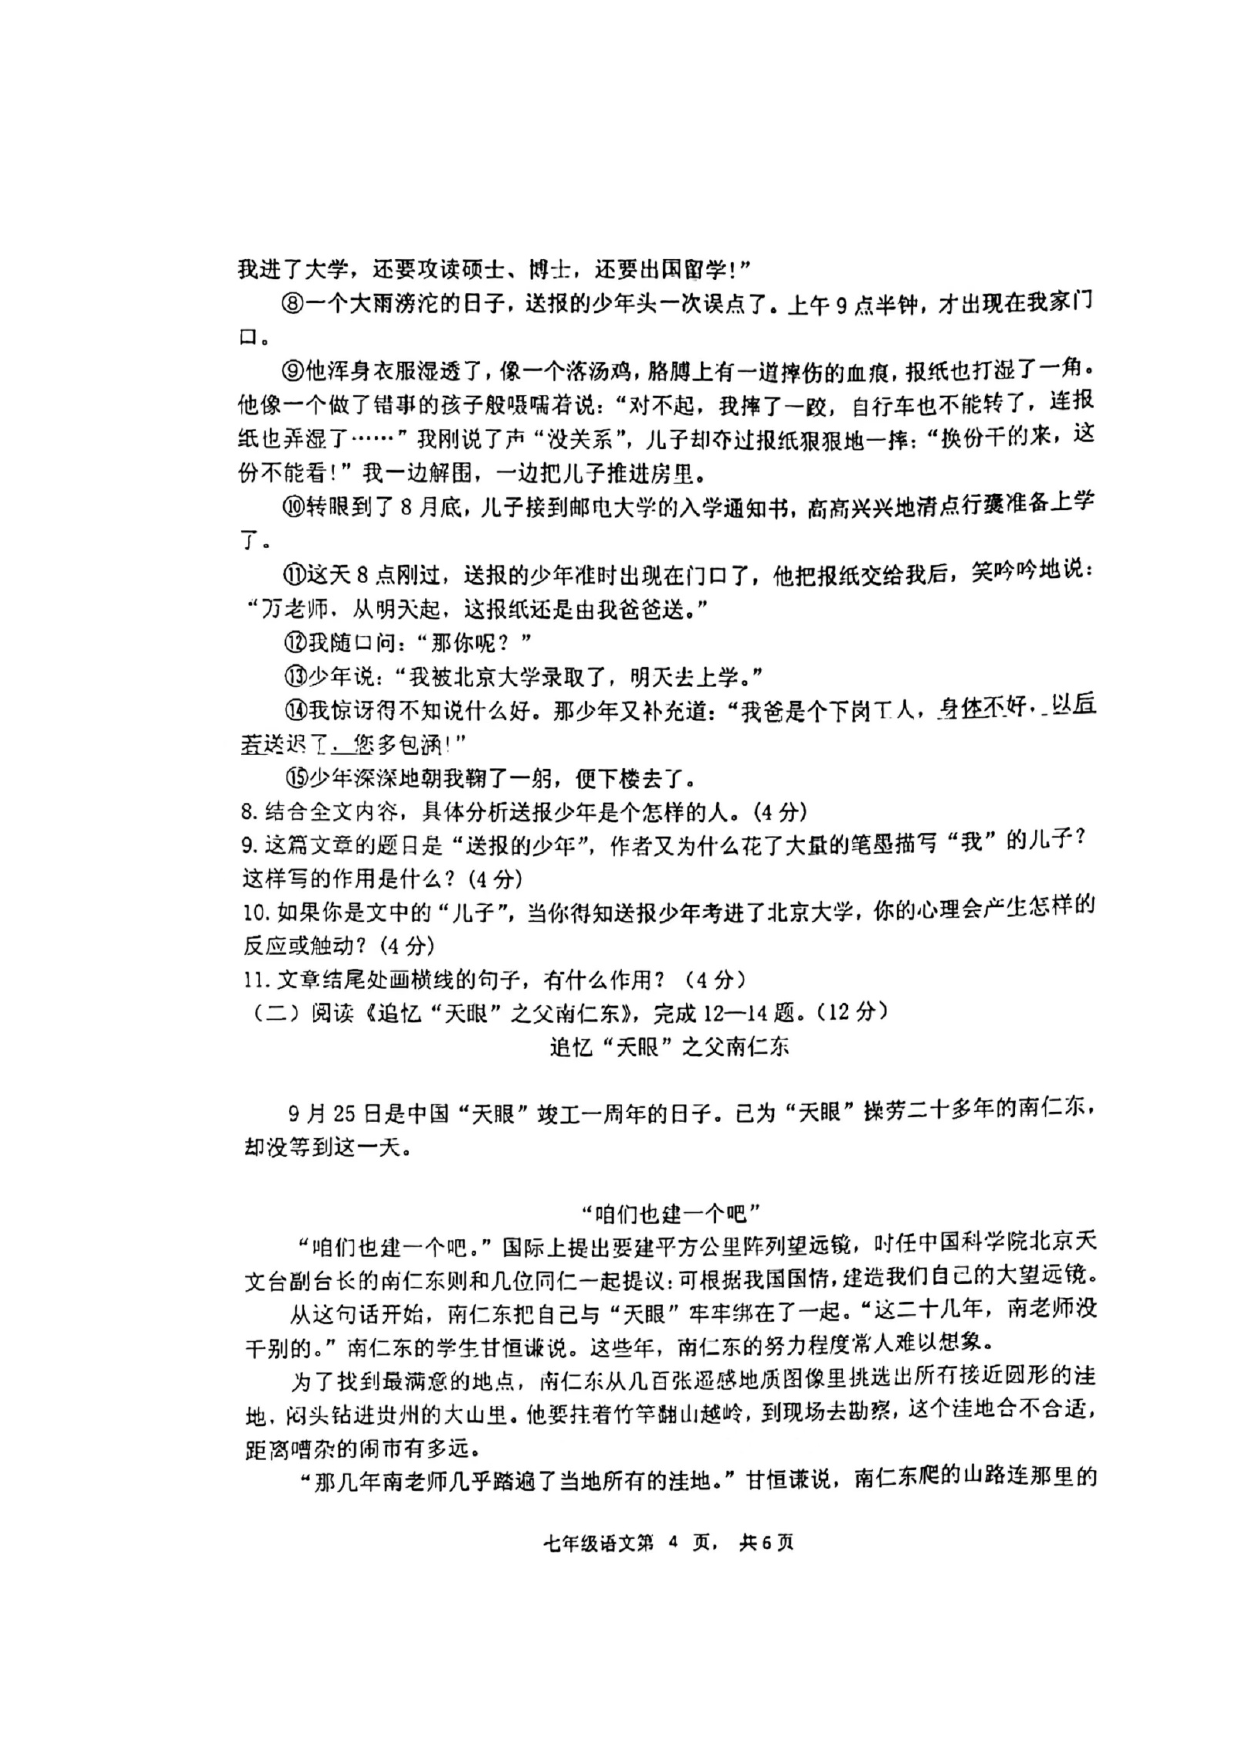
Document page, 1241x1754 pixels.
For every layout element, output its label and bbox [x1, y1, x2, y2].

picture [147, 162, 1127, 1592]
